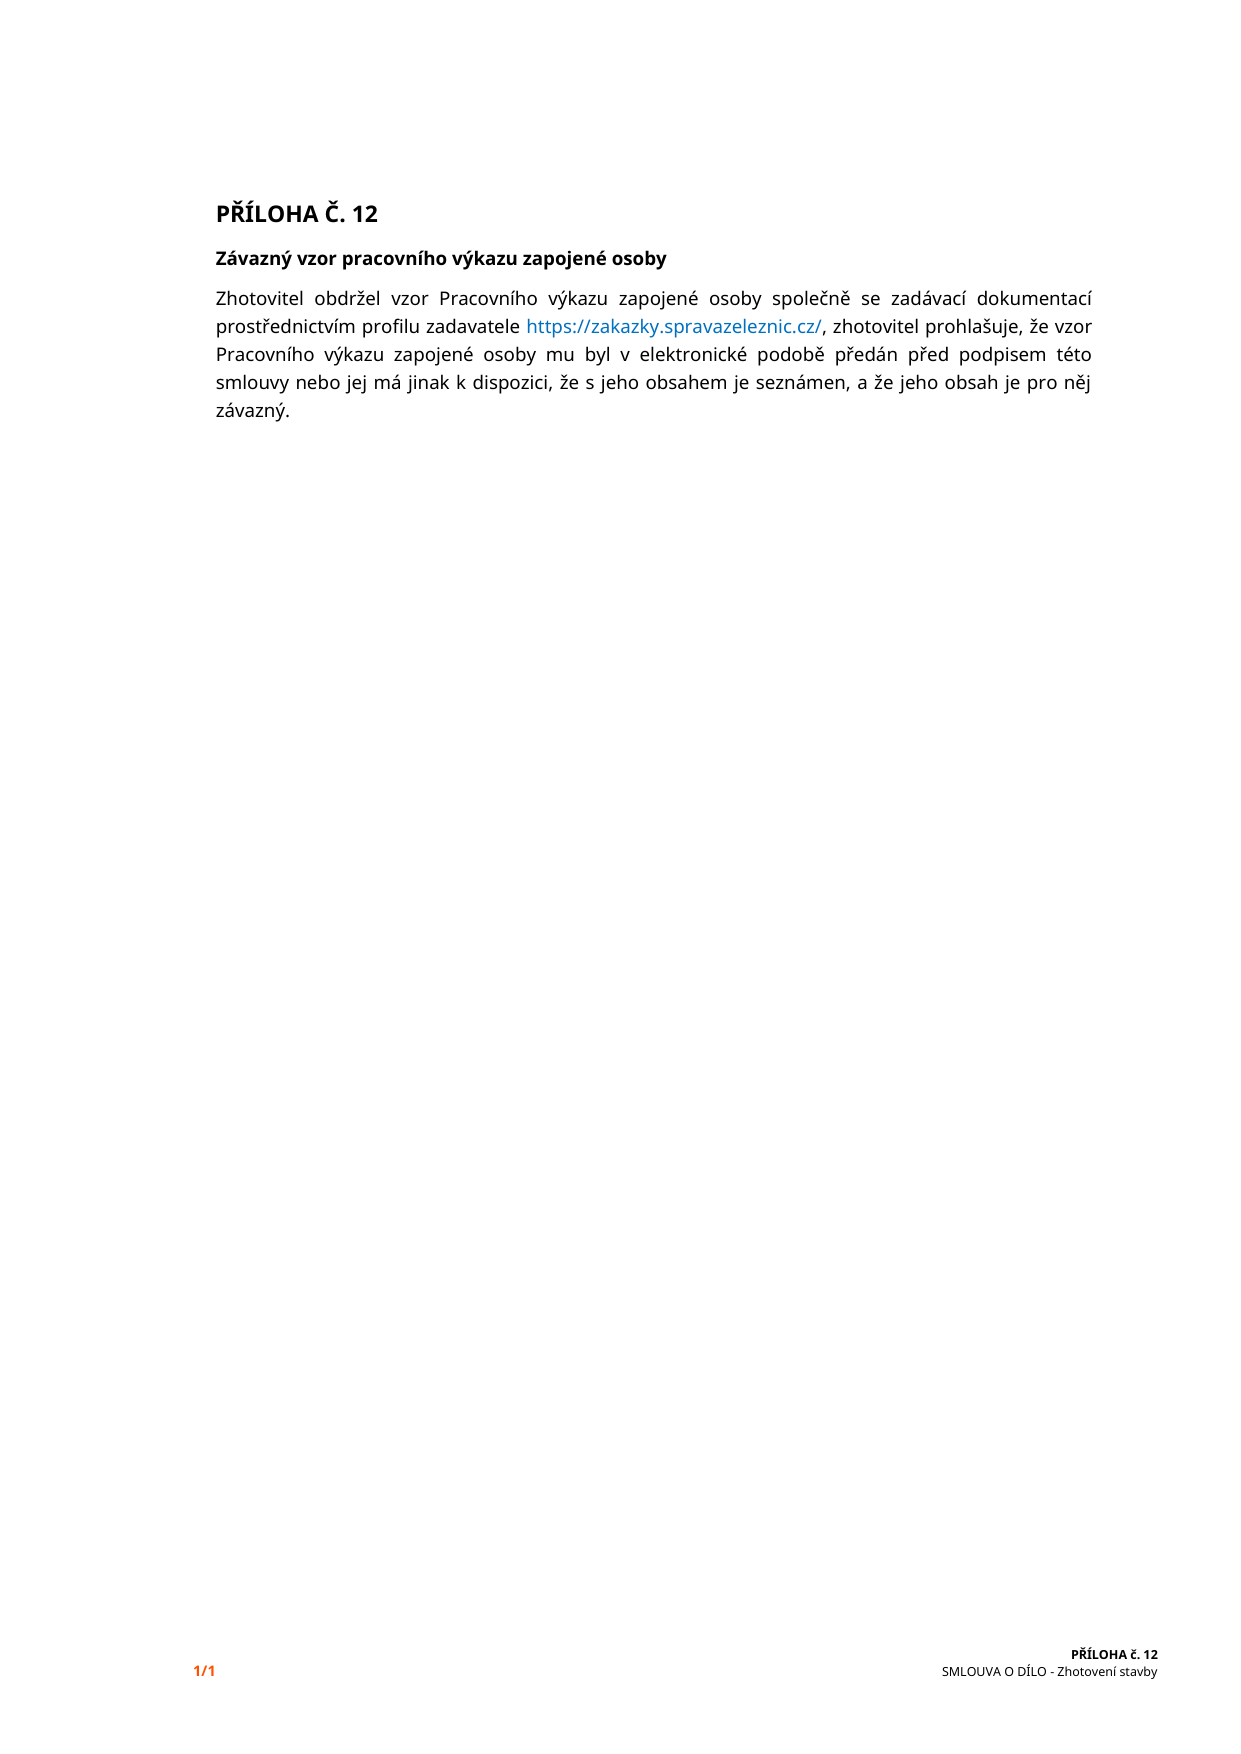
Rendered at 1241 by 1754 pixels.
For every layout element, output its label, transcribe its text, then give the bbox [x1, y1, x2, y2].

text Příloha č. 12 [216, 198, 1093, 229]
text Zhotovitel obdržel vzor Pracovního výkazu zapojené osoby společně se zadávací dokumentací prostřednictvím profilu zadavatele https://zakazky.spravazeleznic.cz/, zhotovitel prohlašuje, že vzor Pracovního výkazu zapojené osoby mu byl v elektronické podobě předán před podpisem této smlouvy nebo jej má jinak k dispozici, že s jeho obsahem je seznámen, a že jeho obsah je pro něj závazný. [216, 286, 1093, 423]
text Závazný vzor pracovního výkazu zapojené osoby [216, 245, 1093, 271]
